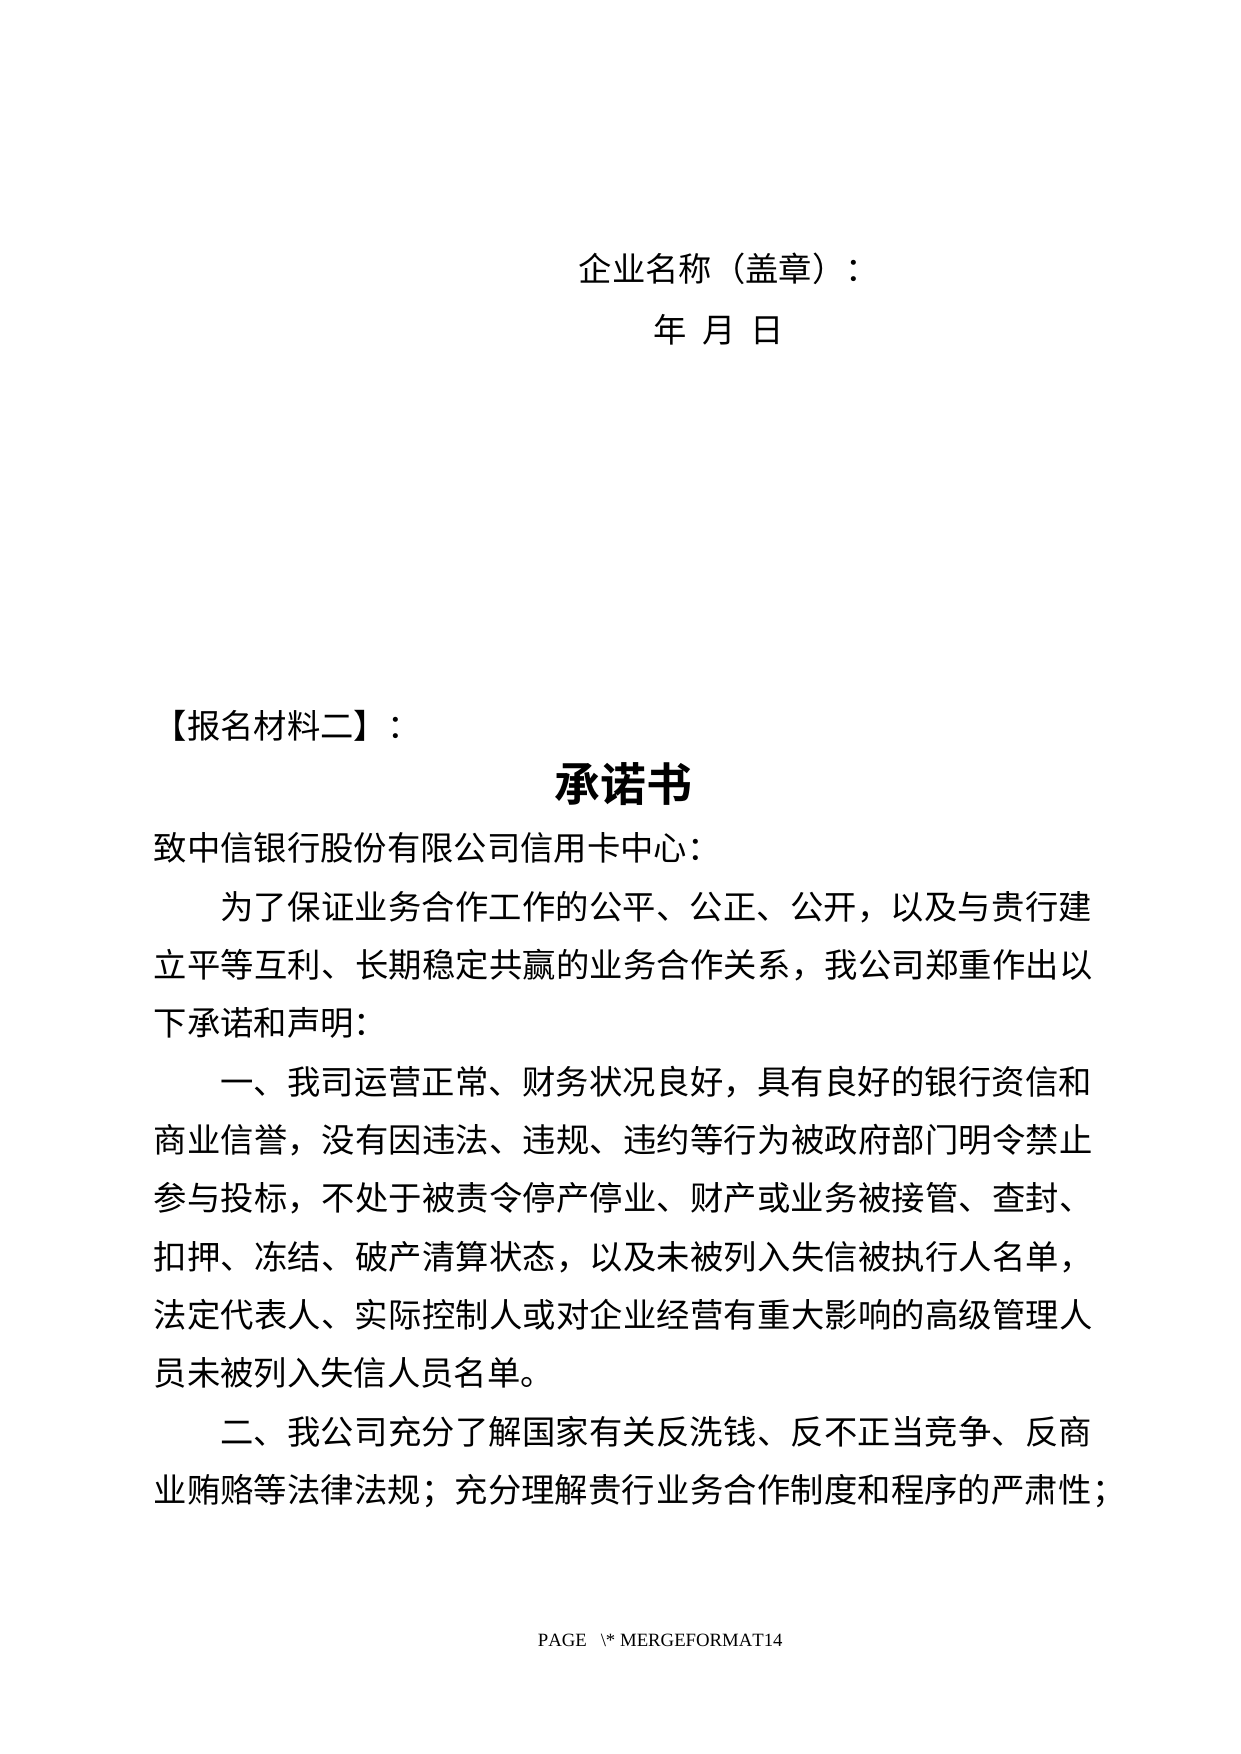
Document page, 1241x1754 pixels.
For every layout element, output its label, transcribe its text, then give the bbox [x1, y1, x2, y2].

text 企业名称（盖章）： [212, 229, 1092, 291]
text 承诺书 [153, 748, 1092, 814]
text 致中信银行股份有限公司信用卡中心： [153, 814, 1092, 872]
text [153, 1397, 1092, 1514]
text 为了保证业务合作工作的公平、公正、公开，以及与贵行建立平等互利、长期稳定共赢的业务合作关系，我公司郑重作出以下承诺和声明： [153, 872, 1092, 1047]
text 年 月 日 [153, 291, 1092, 352]
text 一、我司运营正常、财务状况良好，具有良好的银行资信和商业信誉，没有因违法、违规、违约等行为被政府部门明令禁止参与投标，不处于被责令停产停业、财产或业务被接管、查封、扣押、冻结、破产清算状态，以及未被列入失信被执行人名单，法定代表人、实际控制人或对企业经营有重大影响的高级管理人员未被列入失信人员名单。 [153, 1047, 1092, 1397]
text 【报名材料二】： [153, 686, 1092, 748]
